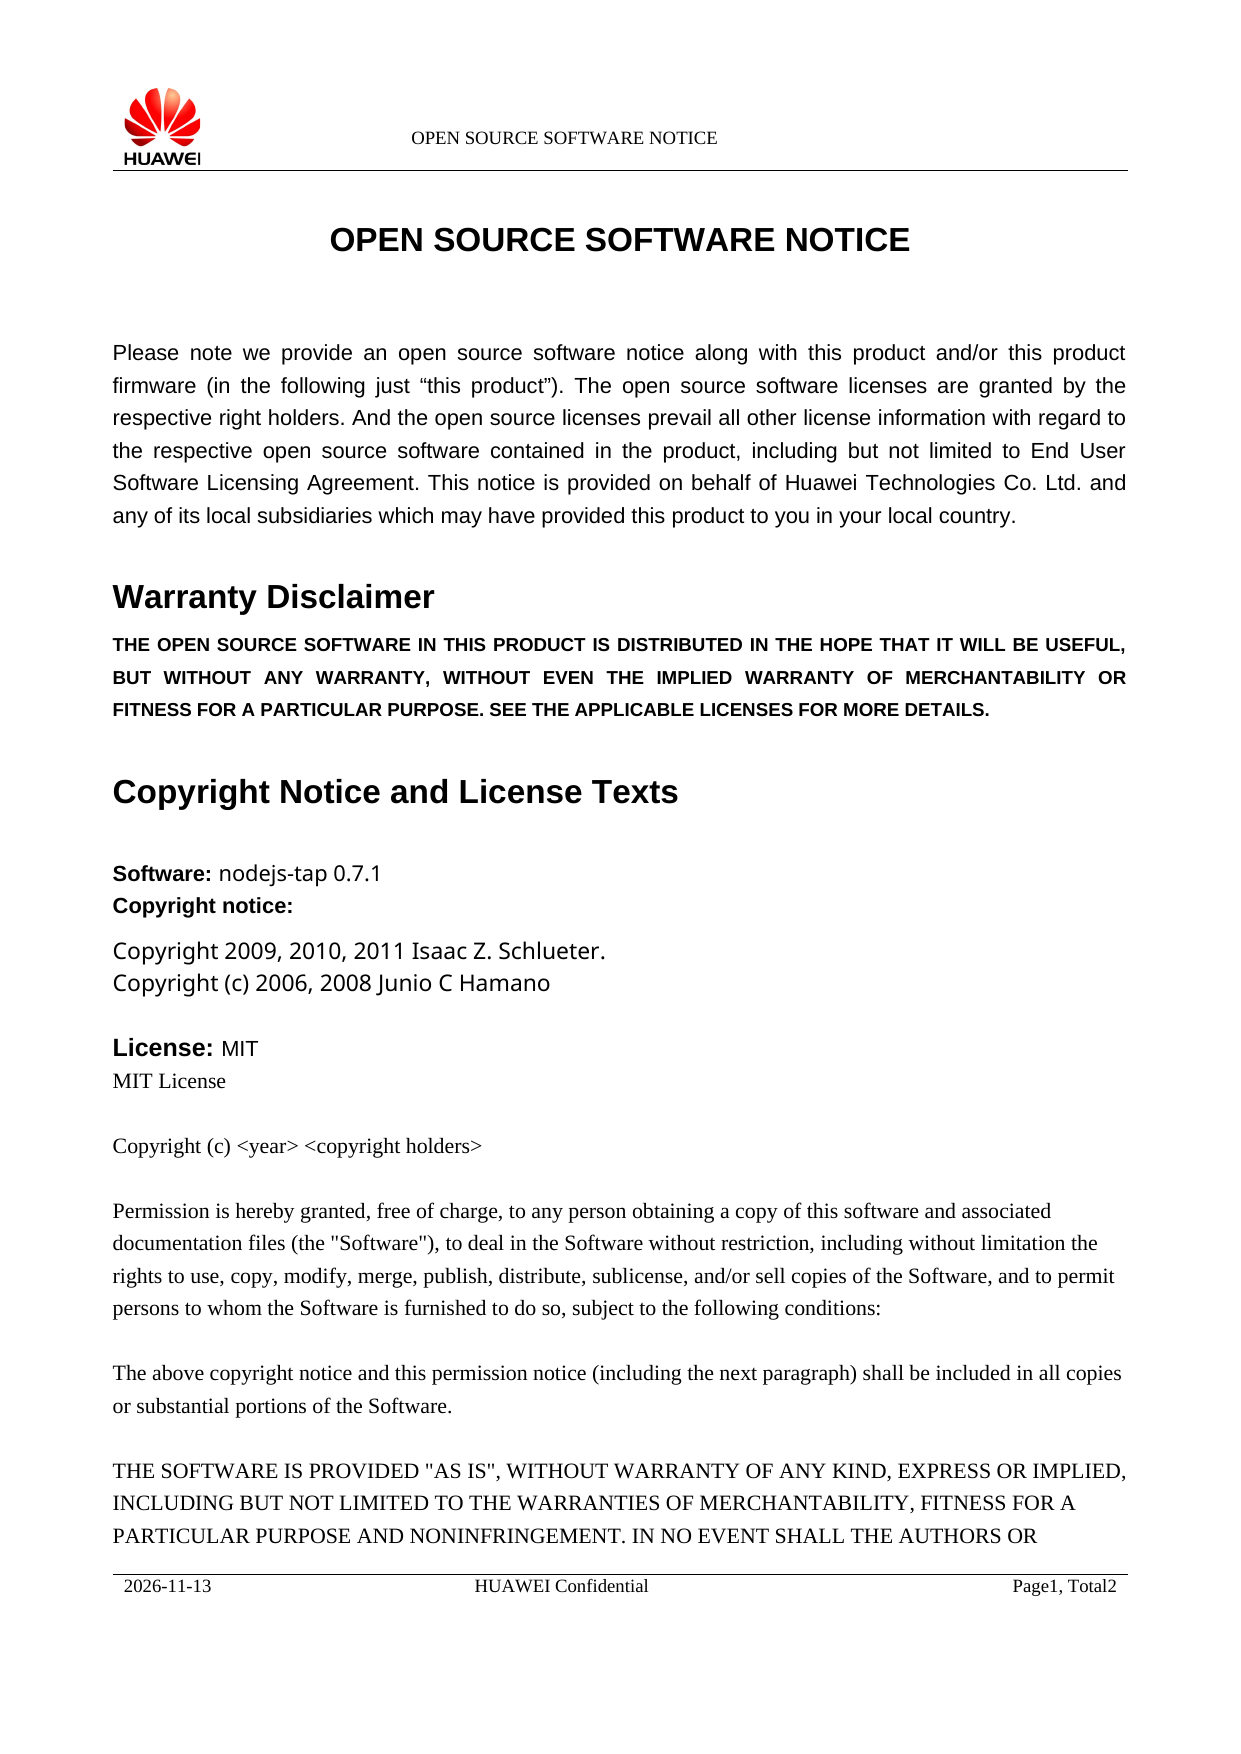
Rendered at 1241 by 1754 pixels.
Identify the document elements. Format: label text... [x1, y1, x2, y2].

text The open source software in this product is distributed in the hope that it will be useful, but WITHOUT ANY WARRANTY, without even the implied warranty of MERCHANTABILITY or FITNESS FOR A PARTICULAR PURPOSE. See the applicable licenses for more details. [112, 629, 1128, 726]
text License: MIT [112, 1031, 1128, 1064]
text Copyright 2009, 2010, 2011 Isaac Z. Schlueter. Copyright (c) 2006, 2008 Junio C Hamano [112, 934, 1128, 1031]
text OPEN SOURCE SOFTWARE NOTICE [112, 206, 1128, 271]
text Copyright notice: [112, 889, 1128, 921]
title Software: nodejs-tap 0.7.1 [112, 856, 1128, 889]
text Warranty Disclaimer [112, 564, 1128, 629]
picture [124, 88, 201, 165]
text Please note we provide an open source software notice along with this product and/or this product firmware (in the following just “this product”). The open source software licenses are granted by the respective right holders. And the open source licenses prevail all other license information with regard to the respective open source software contained in the product, including but not limited to End User Software Licensing Agreement. This notice is provided on behalf of Huawei Technologies Co. Ltd. and any of its local subsidiaries which may have provided this product to you in your local country. [112, 336, 1128, 531]
text Copyright Notice and License Texts [112, 759, 1128, 824]
